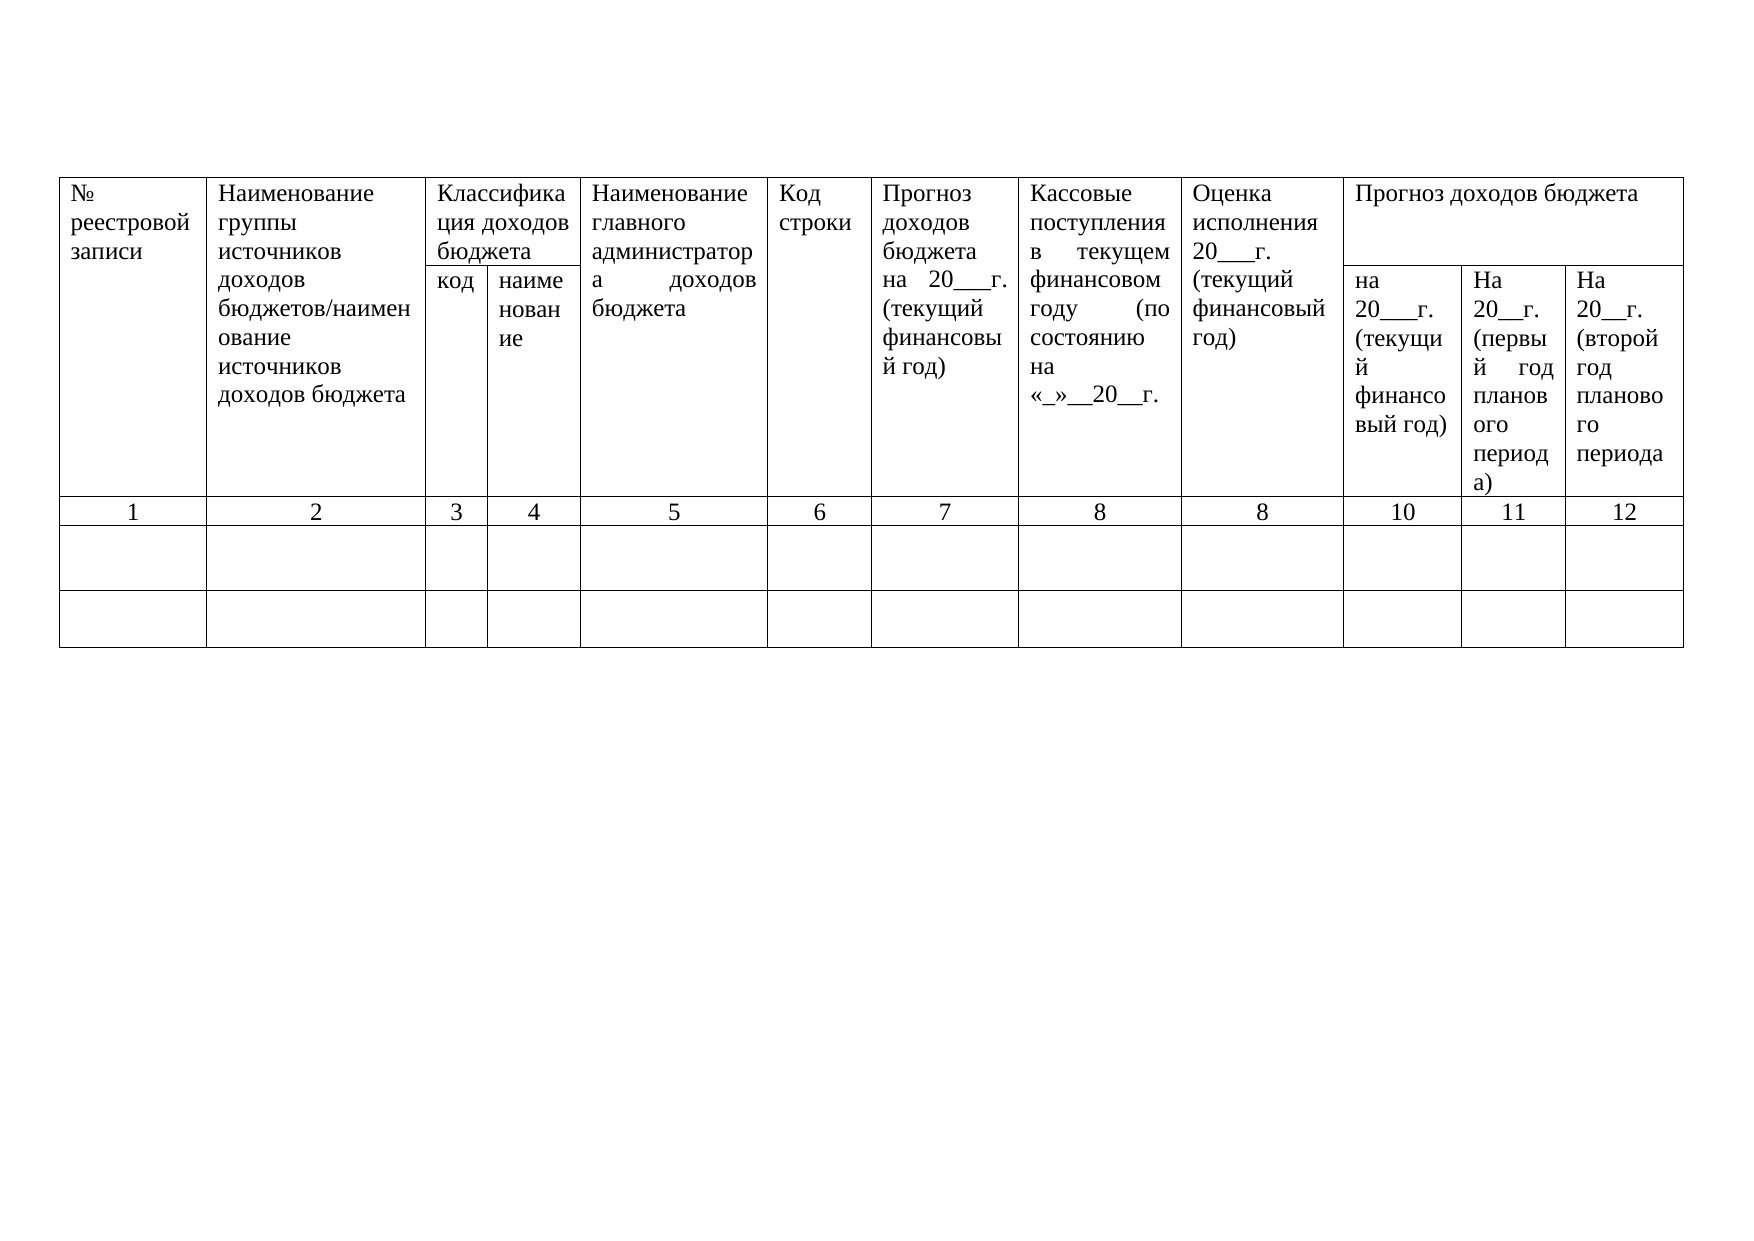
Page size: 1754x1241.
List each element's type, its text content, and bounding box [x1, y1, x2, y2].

table_cell [581, 591, 767, 647]
table_cell 6 [768, 497, 871, 525]
table_header Прогноз доходов бюджета [1344, 178, 1683, 264]
table_cell 8 [1182, 497, 1343, 525]
table_header Наименование главного администратора доходов бюджета [581, 178, 767, 496]
table_cell [1344, 526, 1461, 590]
table_cell [872, 591, 1018, 647]
table_cell [1566, 526, 1683, 590]
table_cell 8 [1019, 497, 1181, 525]
table_cell [1566, 591, 1683, 647]
table_cell [581, 526, 767, 590]
table_cell наименование [488, 266, 580, 496]
table_header Классификация доходов бюджета [426, 178, 580, 264]
table_header Кассовые поступления в текущем финансовом году (по состоянию на «_»__20__г. [1019, 178, 1181, 496]
table_cell [768, 591, 871, 647]
table_header Код строки [768, 178, 871, 496]
table_cell [1462, 591, 1565, 647]
table_cell [1182, 526, 1343, 590]
table_cell [1019, 526, 1181, 590]
table_cell [207, 591, 425, 647]
table_cell [426, 591, 487, 647]
table_cell код [426, 266, 487, 496]
table_cell 5 [581, 497, 767, 525]
table_cell 4 [488, 497, 580, 525]
table_cell [207, 526, 425, 590]
table_cell 12 [1566, 497, 1683, 525]
table_cell На 20__г. (первый год планового периода) [1462, 266, 1565, 496]
table_cell 3 [426, 497, 487, 525]
table_cell на 20___г.(текущий финансовый год) [1344, 266, 1461, 496]
table_header Оценка исполнения 20___г. (текущий финансовый год) [1182, 178, 1343, 496]
table_cell 11 [1462, 497, 1565, 525]
table_cell 2 [207, 497, 425, 525]
table_cell 7 [872, 497, 1018, 525]
table_header Наименование группы источников доходов бюджетов/наименование источников доходов бюджета [207, 178, 425, 496]
table_cell [426, 526, 487, 590]
table_cell [60, 591, 206, 647]
table_cell [1182, 591, 1343, 647]
table_cell На 20__г. (второй год планового периода [1566, 266, 1683, 496]
table_cell [872, 526, 1018, 590]
table_cell [60, 526, 206, 590]
table_cell 1 [60, 497, 206, 525]
table_cell [768, 526, 871, 590]
table_cell 10 [1344, 497, 1461, 525]
table_cell [1344, 591, 1461, 647]
table_cell [488, 526, 580, 590]
table_header № реестровой записи [60, 178, 206, 496]
table_cell [1462, 526, 1565, 590]
table_cell [1019, 591, 1181, 647]
table_header Прогноз доходов бюджета на 20___г. (текущий финансовый год) [872, 178, 1018, 496]
table_cell [488, 591, 580, 647]
